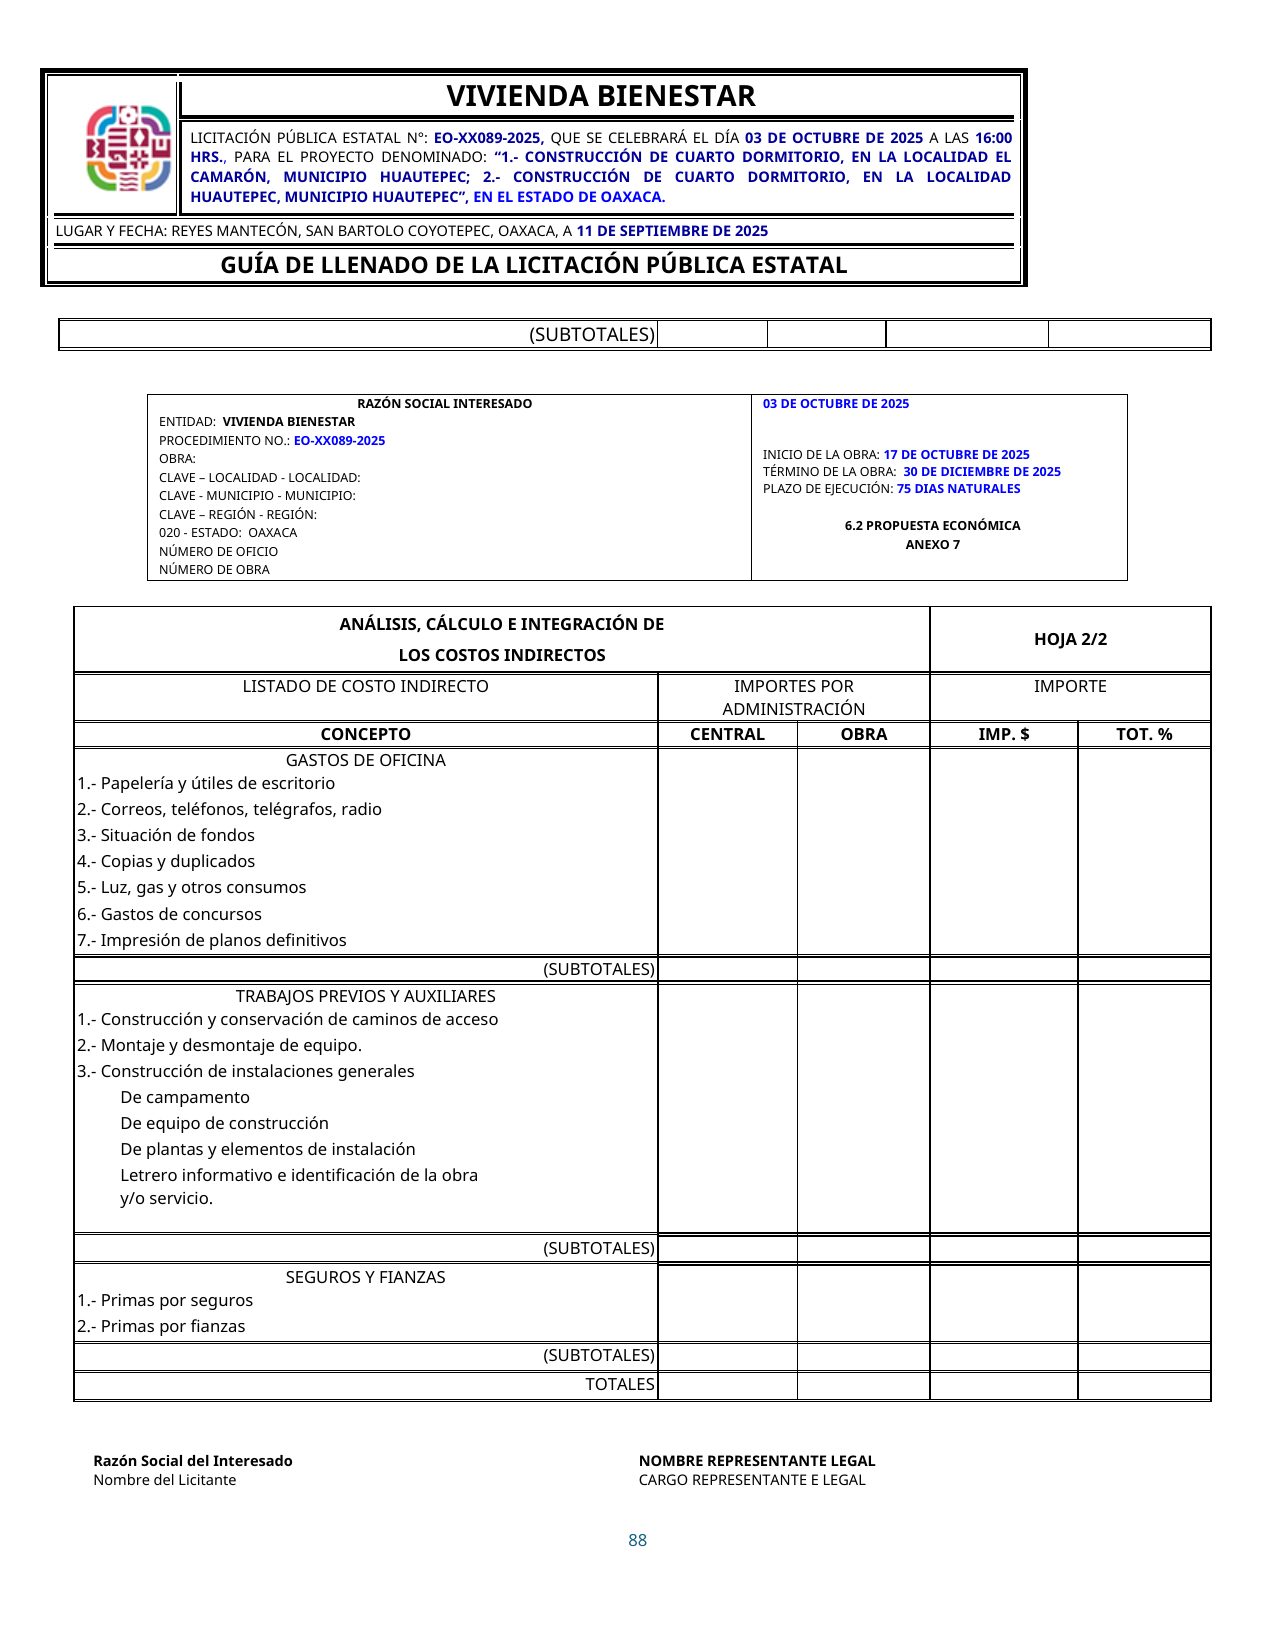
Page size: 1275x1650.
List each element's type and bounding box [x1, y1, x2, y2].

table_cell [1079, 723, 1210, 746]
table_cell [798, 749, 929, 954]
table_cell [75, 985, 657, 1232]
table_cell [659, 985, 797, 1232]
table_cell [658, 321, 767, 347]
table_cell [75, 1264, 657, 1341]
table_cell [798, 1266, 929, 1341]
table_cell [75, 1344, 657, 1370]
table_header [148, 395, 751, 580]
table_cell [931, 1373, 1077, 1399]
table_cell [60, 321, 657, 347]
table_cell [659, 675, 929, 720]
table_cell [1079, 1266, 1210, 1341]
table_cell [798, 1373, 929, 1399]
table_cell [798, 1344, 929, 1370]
picture [177, 98, 182, 197]
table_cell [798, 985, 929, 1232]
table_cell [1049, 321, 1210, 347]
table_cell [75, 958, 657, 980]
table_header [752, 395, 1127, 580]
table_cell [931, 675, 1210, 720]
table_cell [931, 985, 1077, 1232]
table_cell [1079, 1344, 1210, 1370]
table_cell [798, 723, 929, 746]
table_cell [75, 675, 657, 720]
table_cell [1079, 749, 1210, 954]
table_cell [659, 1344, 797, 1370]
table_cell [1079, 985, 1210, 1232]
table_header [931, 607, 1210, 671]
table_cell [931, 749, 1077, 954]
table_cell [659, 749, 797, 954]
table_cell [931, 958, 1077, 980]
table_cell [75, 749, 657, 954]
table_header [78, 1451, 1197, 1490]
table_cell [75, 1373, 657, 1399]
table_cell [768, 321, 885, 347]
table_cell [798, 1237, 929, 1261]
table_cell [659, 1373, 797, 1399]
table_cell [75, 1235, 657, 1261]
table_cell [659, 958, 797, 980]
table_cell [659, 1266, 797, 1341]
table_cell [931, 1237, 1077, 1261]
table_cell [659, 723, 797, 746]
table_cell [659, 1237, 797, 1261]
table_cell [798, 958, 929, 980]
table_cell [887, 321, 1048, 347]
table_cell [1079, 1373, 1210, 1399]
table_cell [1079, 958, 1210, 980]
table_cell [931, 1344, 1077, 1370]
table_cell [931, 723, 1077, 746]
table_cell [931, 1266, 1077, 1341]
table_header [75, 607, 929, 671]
picture [75, 98, 176, 197]
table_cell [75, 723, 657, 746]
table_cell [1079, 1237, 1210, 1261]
